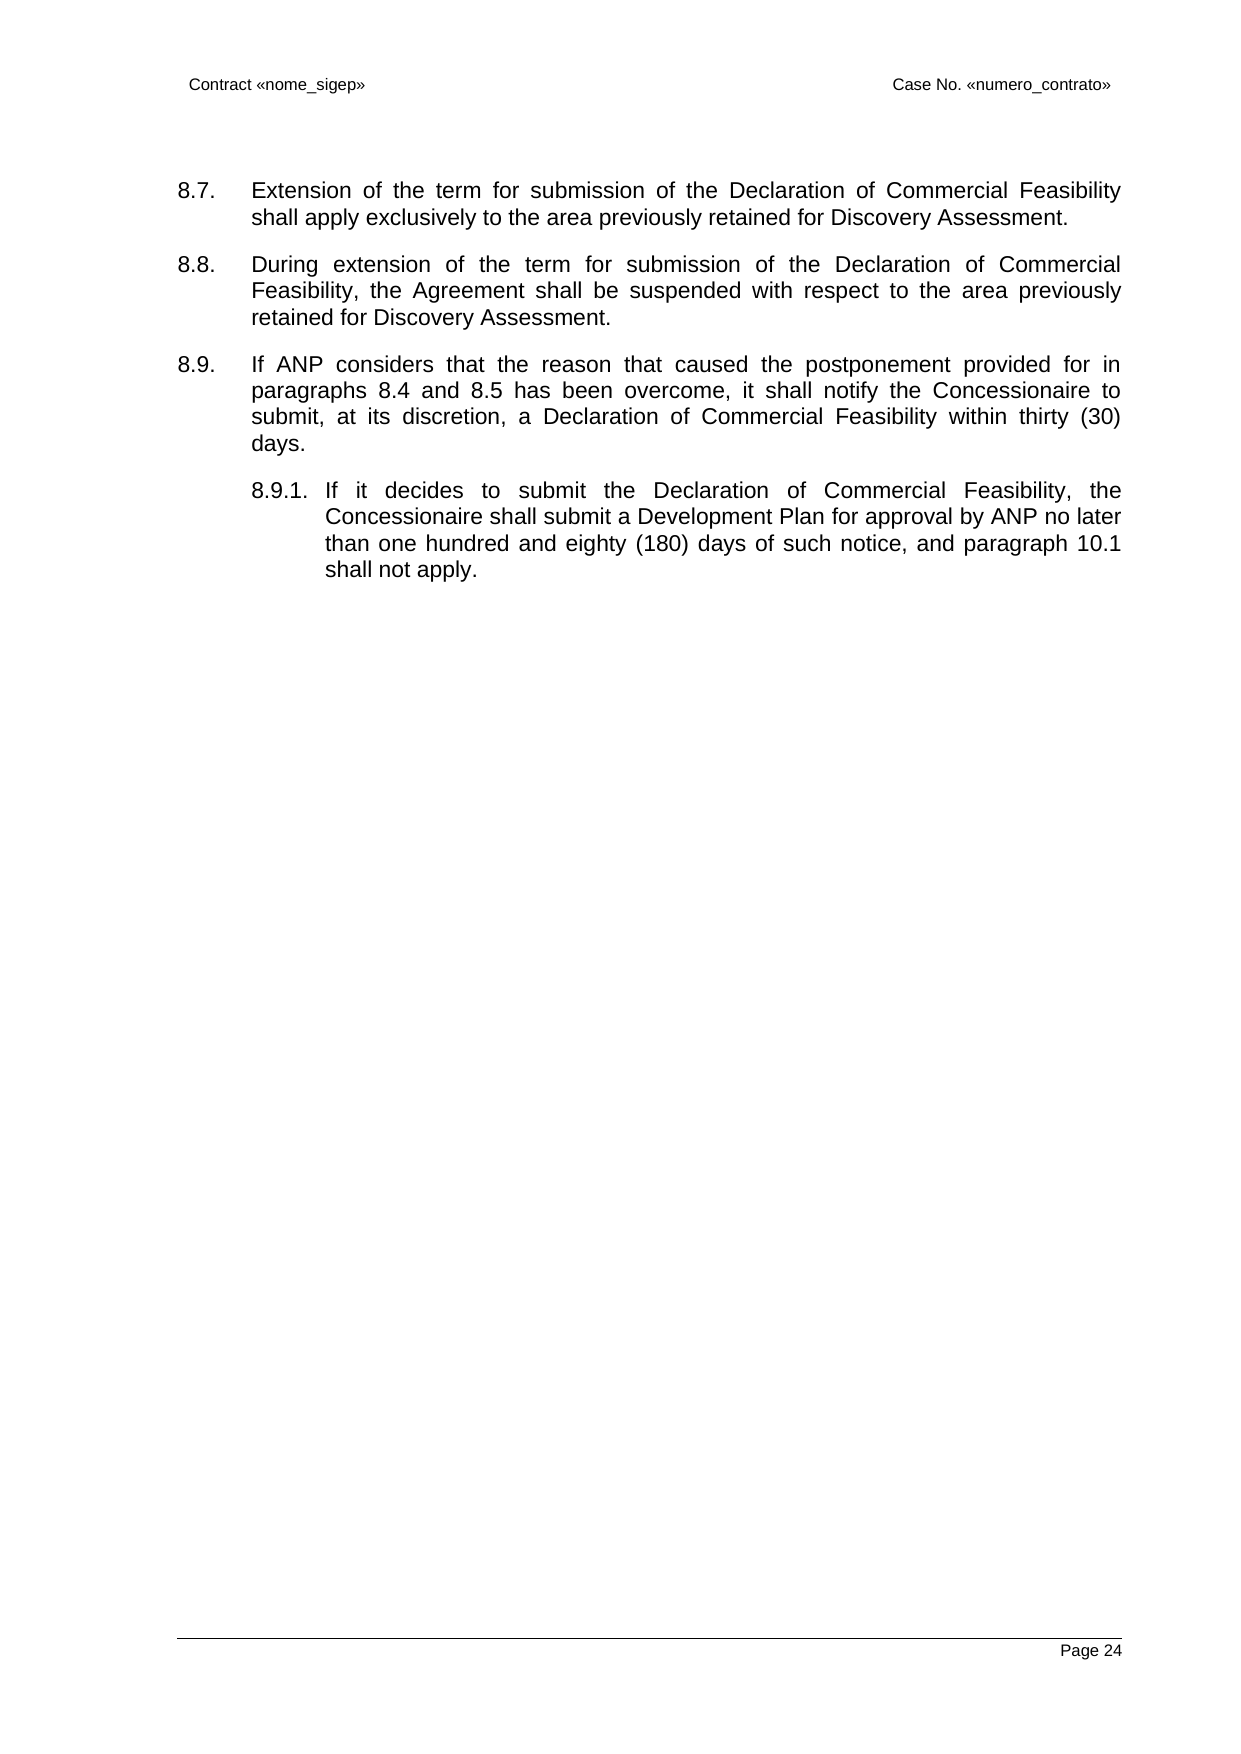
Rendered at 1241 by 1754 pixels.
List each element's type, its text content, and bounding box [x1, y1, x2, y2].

text If it decides to submit the Declaration of Commercial Feasibility, the Concessionaire shall submit a Development Plan for approval by ANP no later than one hundred and eighty (180) days of such notice, and paragraph 10.1 shall not apply. [251, 477, 1122, 582]
text If ANP considers that the reason that caused the postponement provided for in paragraphs 8.4 and 8.5 has been overcome, it shall notify the Concessionaire to submit, at its discretion, a Declaration of Commercial Feasibility within thirty (30) days. [177, 351, 1122, 456]
text Extension of the term for submission of the Declaration of Commercial Feasibility shall apply exclusively to the area previously retained for Discovery Assessment. [177, 177, 1122, 230]
text During extension of the term for submission of the Declaration of Commercial Feasibility, the Agreement shall be suspended with respect to the area previously retained for Discovery Assessment. [177, 251, 1122, 330]
